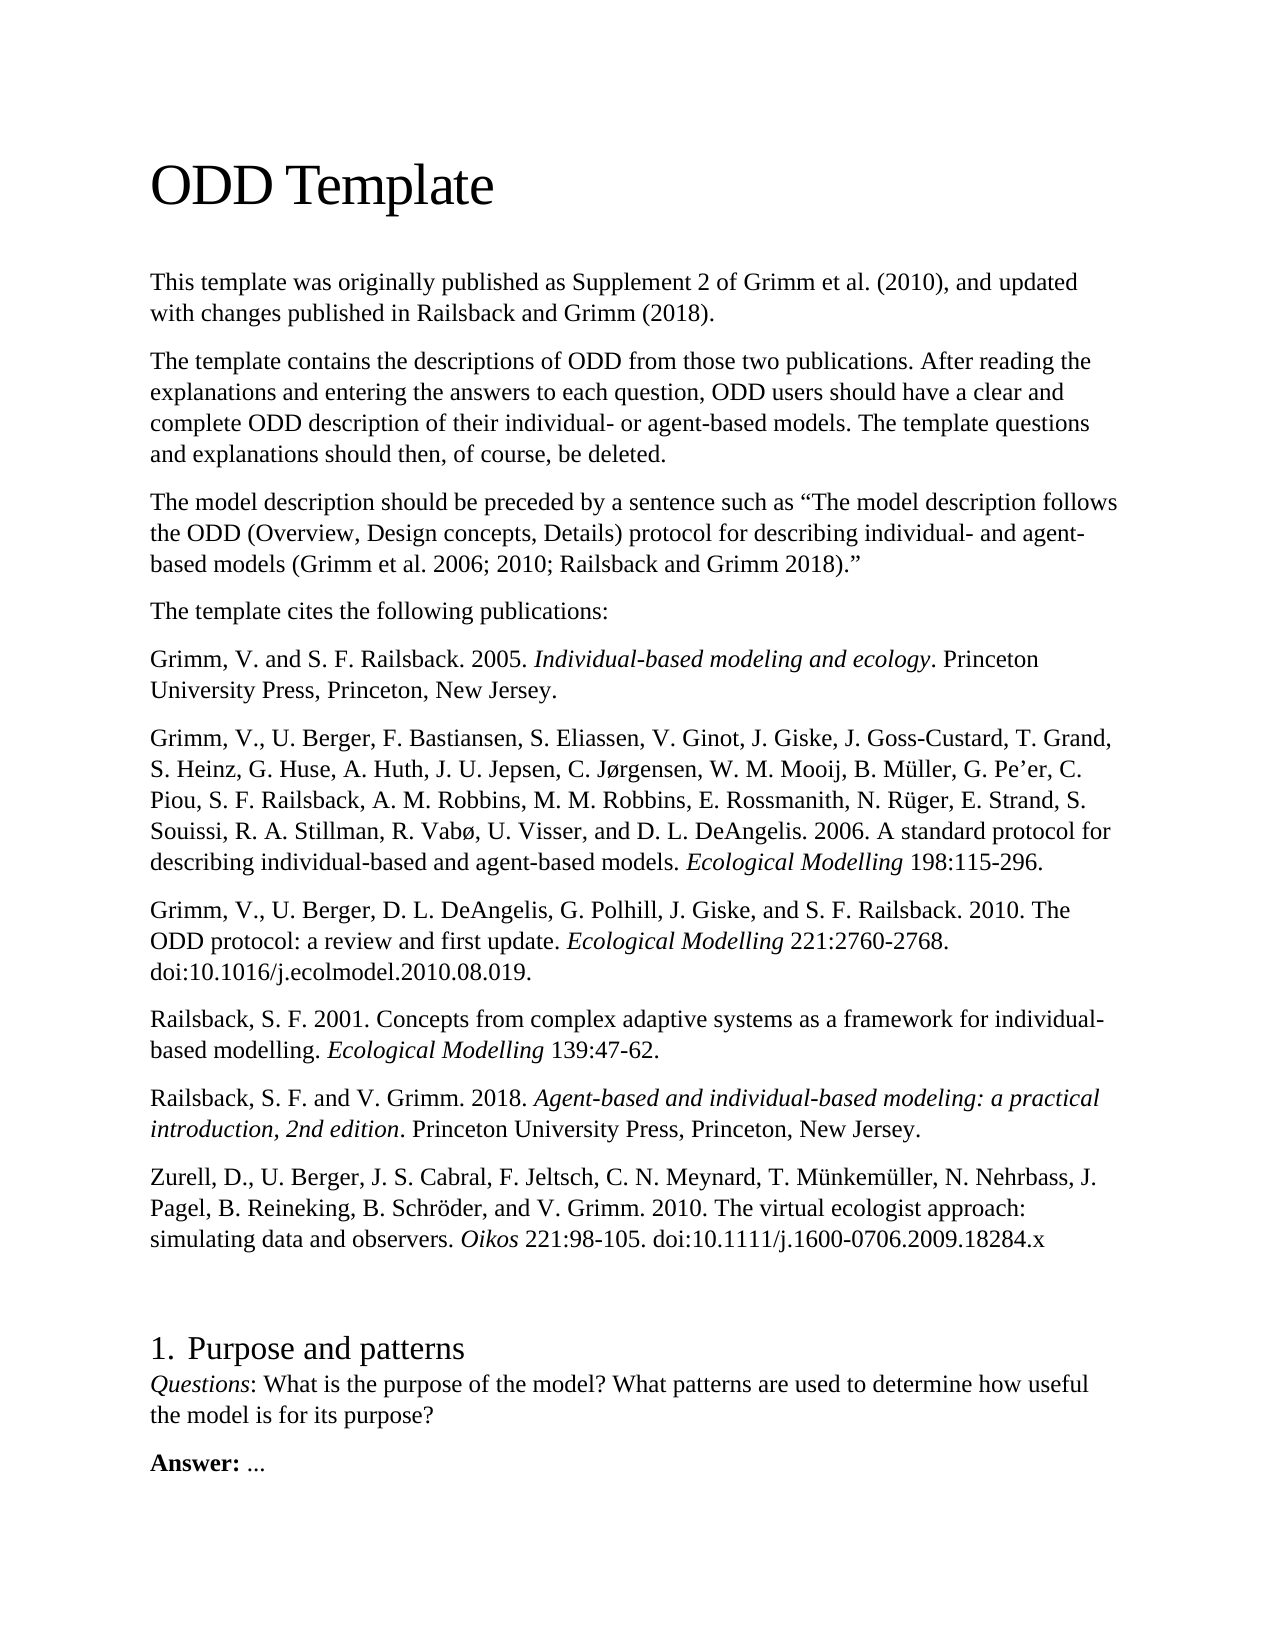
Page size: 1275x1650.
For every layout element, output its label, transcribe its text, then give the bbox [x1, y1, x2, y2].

text Railsback, S. F. 2001. Concepts from complex adaptive systems as a framework for individual-based modelling. Ecological Modelling 139:47-62. [150, 1004, 1125, 1064]
text Questions: What is the purpose of the model? What patterns are used to determine how useful the model is for its purpose? [150, 1369, 1125, 1429]
text Answer: ... [150, 1448, 1125, 1477]
text Grimm, V., U. Berger, F. Bastiansen, S. Eliassen, V. Ginot, J. Giske, J. Goss-Custard, T. Grand, S. Heinz, G. Huse, A. Huth, J. U. Jepsen, C. Jørgensen, W. M. Mooij, B. Müller, G. Pe’er, C. Piou, S. F. Railsback, A. M. Robbins, M. M. Robbins, E. Rossmanith, N. Rüger, E. Strand, S. Souissi, R. A. Stillman, R. Vabø, U. Visser, and D. L. DeAngelis. 2006. A standard protocol for describing individual-based and agent-based models. Ecological Modelling 198:115-296. [150, 723, 1125, 876]
text The model description should be preceded by a sentence such as “The model description follows the ODD (Overview, Design concepts, Details) protocol for describing individual- and agent-based models (Grimm et al. 2006; 2010; Railsback and Grimm 2018).” [150, 487, 1125, 577]
text Zurell, D., U. Berger, J. S. Cabral, F. Jeltsch, C. N. Meynard, T. Münkemüller, N. Nehrbass, J. Pagel, B. Reineking, B. Schröder, and V. Grimm. 2010. The virtual ecologist approach: simulating data and observers. Oikos 221:98-105. doi:10.1111/j.1600-0706.2009.18284.x [150, 1162, 1125, 1253]
text Railsback, S. F. and V. Grimm. 2018. Agent-based and individual-based modeling: a practical introduction, 2nd edition. Princeton University Press, Princeton, New Jersey. [150, 1083, 1125, 1143]
text Grimm, V., U. Berger, D. L. DeAngelis, G. Polhill, J. Giske, and S. F. Railsback. 2010. The ODD protocol: a review and first update. Ecological Modelling 221:2760-2768. doi:10.1016/j.ecolmodel.2010.08.019. [150, 895, 1125, 986]
text Grimm, V. and S. F. Railsback. 2005. Individual-based modeling and ecology. Princeton University Press, Princeton, New Jersey. [150, 644, 1125, 704]
text This template was originally published as Supplement 2 of Grimm et al. (2010), and updated with changes published in Railsback and Grimm (2018). [150, 267, 1125, 327]
text The template cites the following publications: [150, 596, 1125, 625]
title ODD Template [150, 150, 1125, 217]
text The template contains the descriptions of ODD from those two publications. After reading the explanations and entering the answers to each question, ODD users should have a clear and complete ODD description of their individual- or agent-based models. The template questions and explanations should then, of course, be deleted. [150, 346, 1125, 468]
subtitle Purpose and patterns [150, 1328, 1125, 1366]
